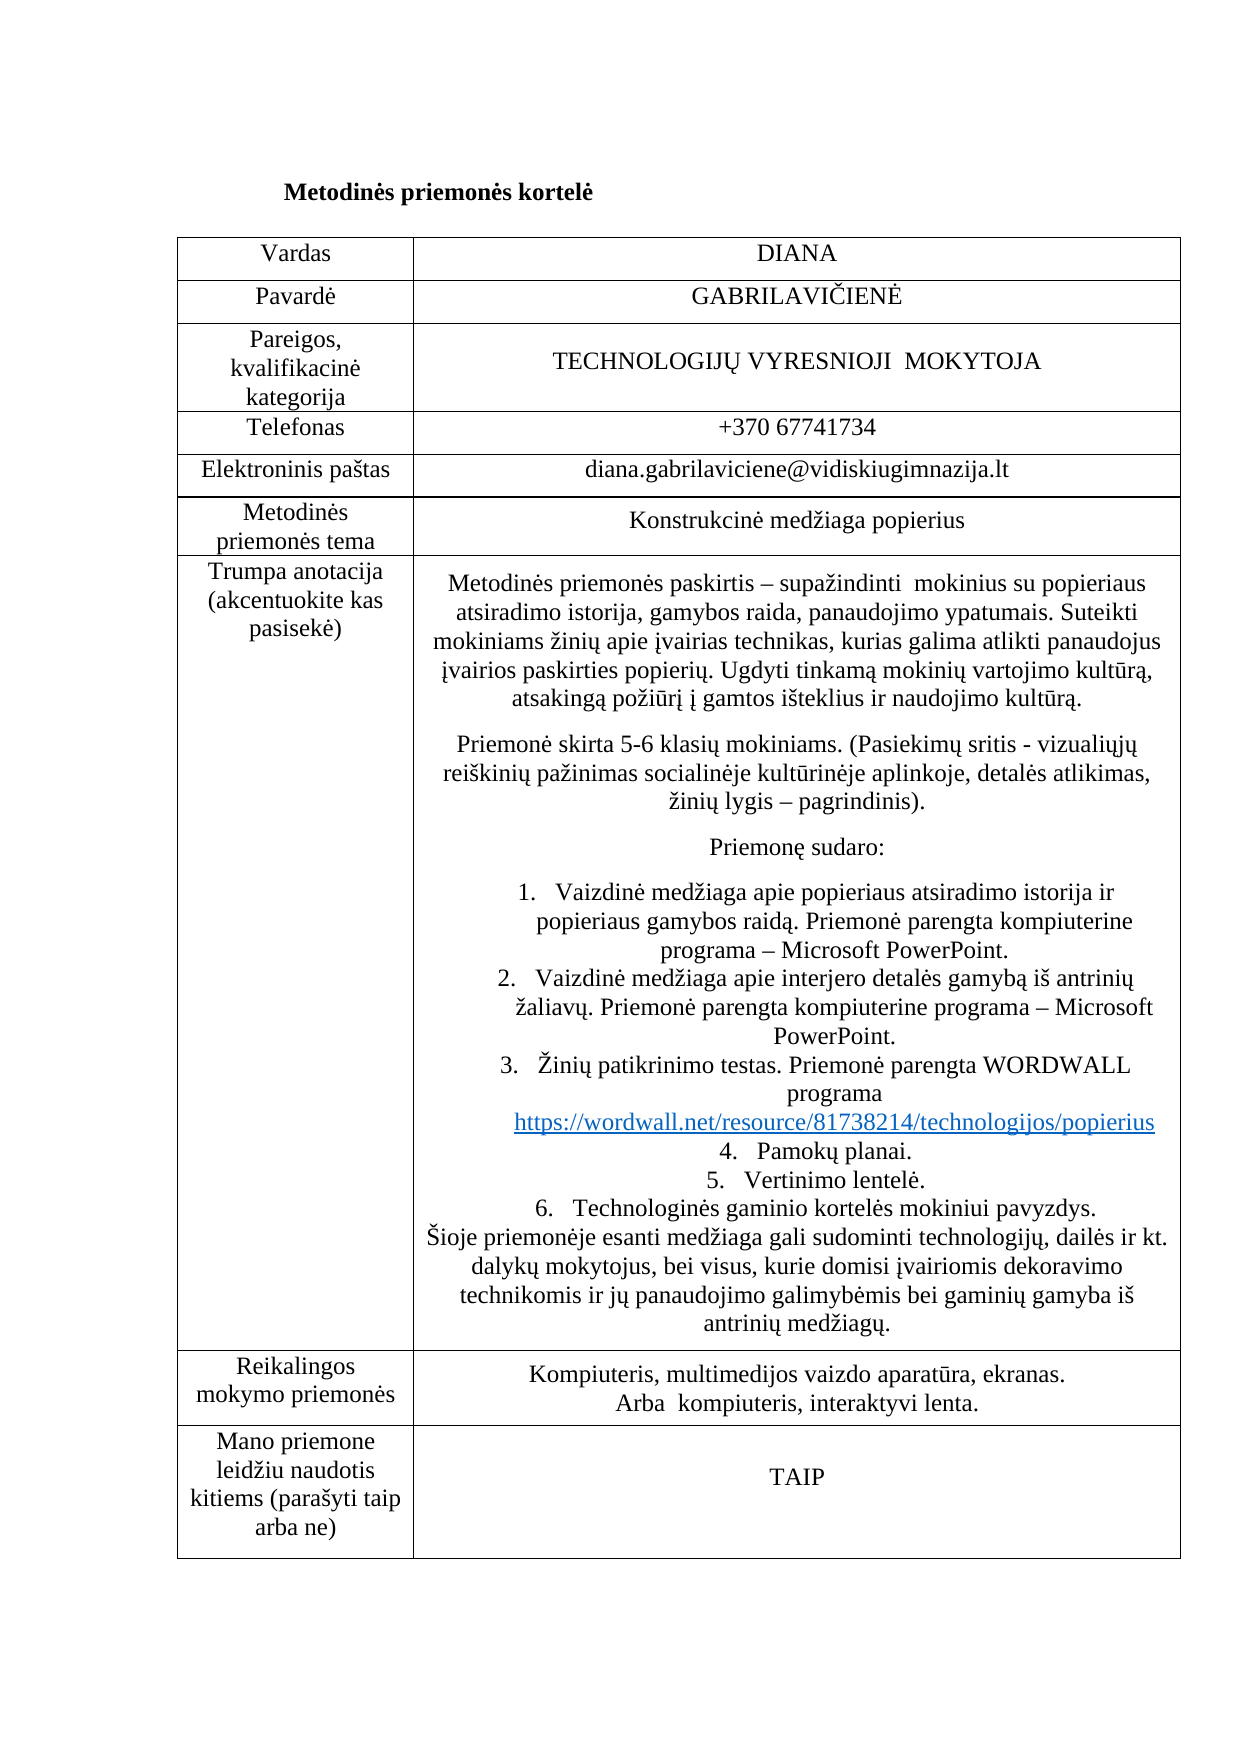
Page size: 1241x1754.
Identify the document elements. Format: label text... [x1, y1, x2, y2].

table_cell GABRILAVIČIENĖ [414, 281, 1180, 323]
table_cell Mano priemone leidžiu naudotis kitiems (parašyti taip arba ne) [178, 1426, 413, 1558]
table_cell Konstrukcinė medžiaga popierius [414, 498, 1180, 555]
table_cell TECHNOLOGIJŲ VYRESNIOJI MOKYTOJA [414, 324, 1180, 411]
table_cell Pareigos, kvalifikacinė kategorija [178, 324, 413, 411]
table_header Vardas [178, 238, 413, 280]
table_cell Pavardė [178, 281, 413, 323]
table_cell Metodinės priemonės tema [178, 498, 413, 555]
table_cell TAIP [414, 1426, 1180, 1558]
table_cell Trumpa anotacija (akcentuokite kas pasisekė) [178, 556, 413, 1350]
table_cell Telefonas [178, 412, 413, 453]
table_cell Kompiuteris, multimedijos vaizdo aparatūra, ekranas. Arba kompiuteris, interaktyvi lenta. [414, 1351, 1180, 1425]
table_cell Elektroninis paštas [178, 455, 413, 496]
table_cell Metodinės priemonės paskirtis – supažindinti mokinius su popieriaus atsiradimo istorija, gamybos raida, panaudojimo ypatumais. Suteikti mokiniams žinių apie įvairias technikas, kurias galima atlikti panaudojus įvairios paskirties popierių. Ugdyti tinkamą mokinių vartojimo kultūrą, atsakingą požiūrį į gamtos išteklius ir naudojimo kultūrą. Priemonė skirta 5-6 klasių mokiniams. (Pasiekimų sritis - vizualiųjų reiškinių pažinimas socialinėje kultūrinėje aplinkoje, detalės atlikimas, žinių lygis – pagrindinis). Priemonę sudaro: Vaizdinė medžiaga apie popieriaus atsiradimo istorija ir popieriaus gamybos raidą. Priemonė parengta kompiuterine programa – Microsoft PowerPoint. Vaizdinė medžiaga apie interjero detalės gamybą iš antrinių žaliavų. Priemonė parengta kompiuterine programa – Microsoft PowerPoint. Žinių patikrinimo testas. Priemonė parengta WORDWALL programa https://wordwall.net/resource/81738214/technologijos/popierius Pamokų planai. Vertinimo lentelė. Technologinės gaminio kortelės mokiniui pavyzdys. Šioje priemonėje esanti medžiaga gali sudominti technologijų, dailės ir kt. dalykų mokytojus, bei visus, kurie domisi įvairiomis dekoravimo technikomis ir jų panaudojimo galimybėmis bei gaminių gamyba iš antrinių medžiagų. [414, 556, 1180, 1350]
table_cell Reikalingos mokymo priemonės [178, 1351, 413, 1425]
text Metodinės priemonės kortelė [177, 177, 1152, 206]
table_cell diana.gabrilaviciene@vidiskiugimnazija.lt [414, 455, 1180, 496]
table_header DIANA [414, 238, 1180, 280]
table_cell +370 67741734 [414, 412, 1180, 453]
